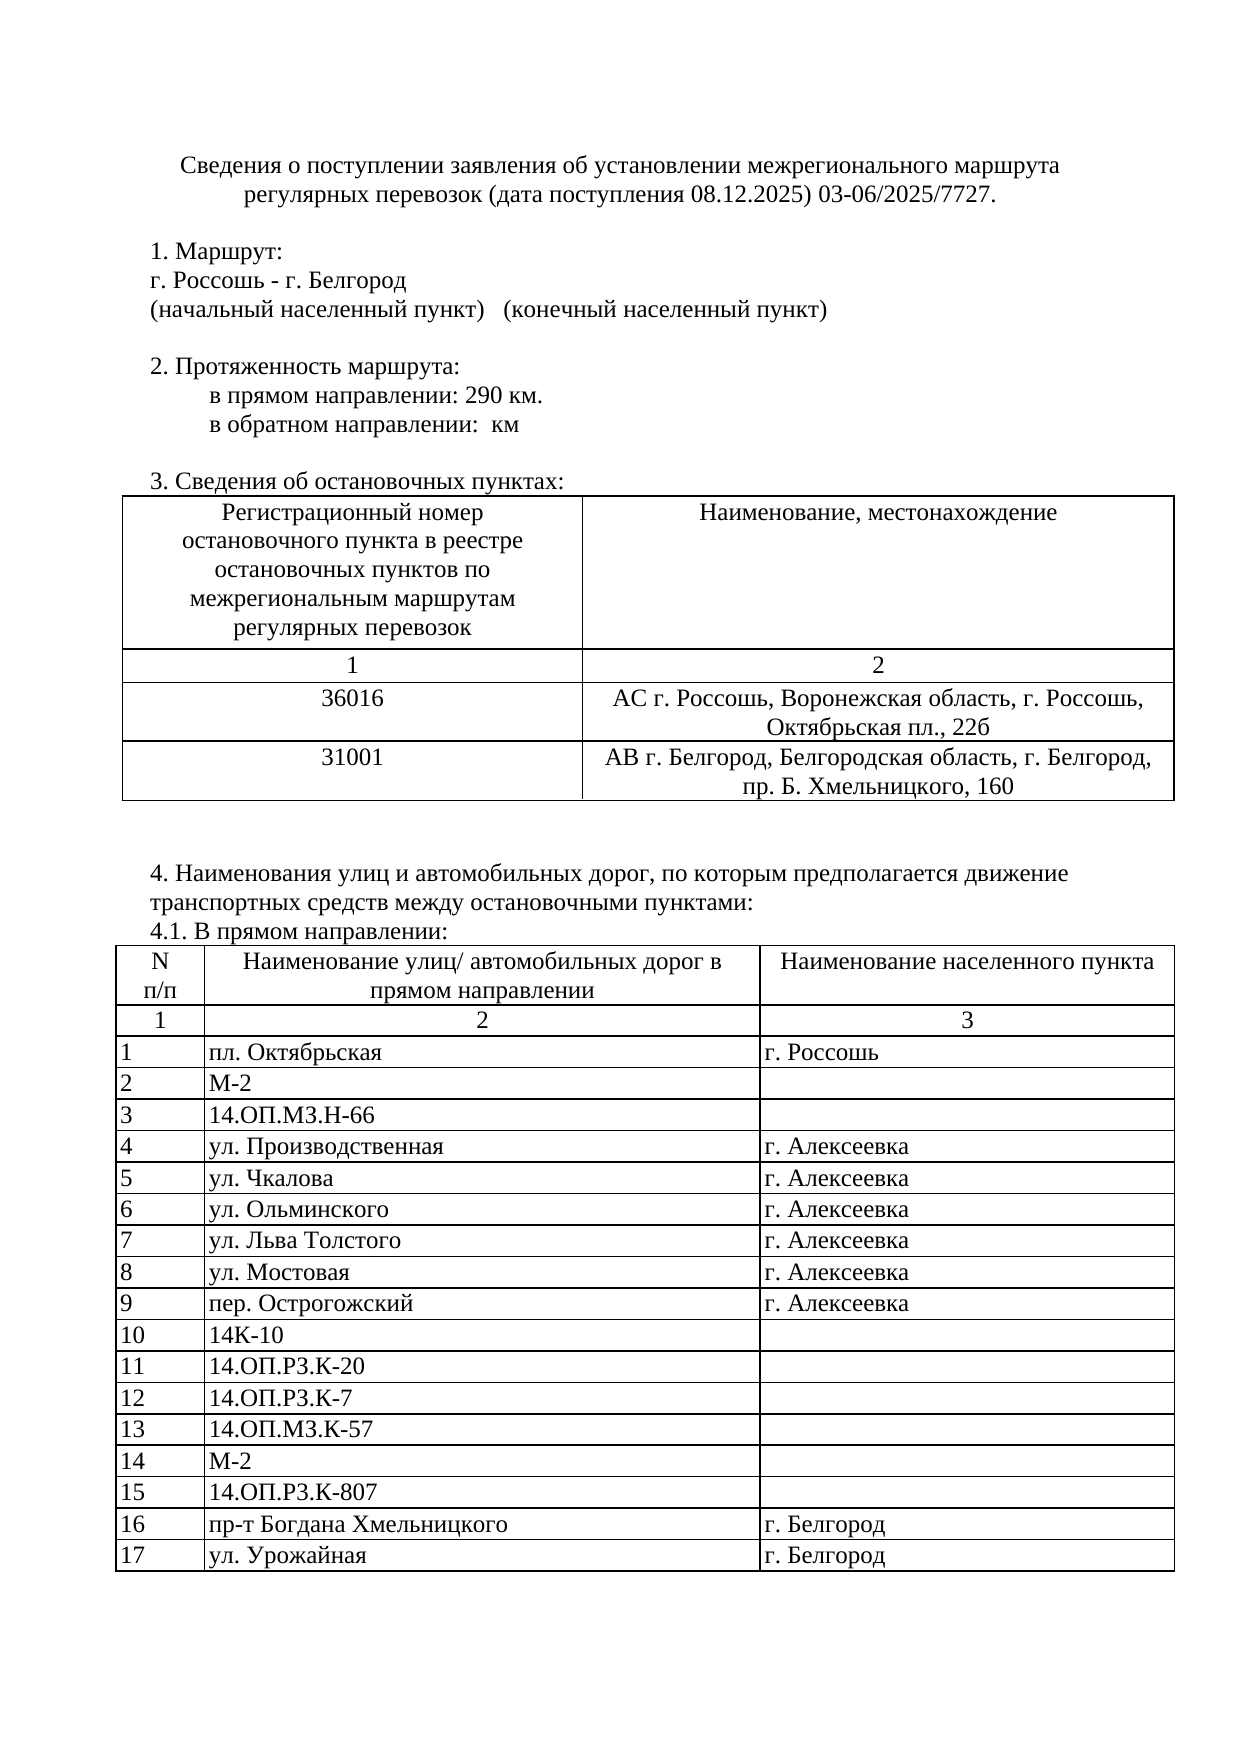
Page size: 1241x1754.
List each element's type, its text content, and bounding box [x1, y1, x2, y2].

table_cell [761, 1446, 1174, 1476]
table_cell 14.ОП.Р3.К-807 [205, 1477, 759, 1507]
table_cell 17 [117, 1540, 204, 1570]
table_cell 3 [117, 1100, 204, 1130]
table_cell 4 [117, 1131, 204, 1161]
text Сведения о поступлении заявления об установлении межрегионального маршрута регулярных перевозок (дата поступления 08.12.2025) 03-06/2025/7727. [150, 150, 1090, 207]
table_cell 7 [117, 1226, 204, 1256]
table_cell 2 [583, 650, 1173, 681]
table_header Наименование улиц/ автомобильных дорог в прямом направлении [205, 946, 759, 1004]
table_cell г. Белгород [761, 1540, 1174, 1570]
table_cell 31001 [123, 742, 582, 799]
table_cell 1 [117, 1037, 204, 1067]
table_cell 3 [761, 1006, 1174, 1035]
table_cell ул. Ольминского [205, 1194, 759, 1224]
table_cell АВ г. Белгород, Белгородская область, г. Белгород, пр. Б. Хмельницкого, 160 [583, 742, 1173, 799]
table_cell М-2 [205, 1446, 759, 1476]
text 3. Сведения об остановочных пунктах: [150, 466, 1090, 495]
text 1. Маршрут: [150, 236, 1090, 265]
table_cell 14.ОП.РЗ.К-20 [205, 1352, 759, 1381]
text г. Россошь - г. Белгород [150, 265, 1090, 294]
table_header N п/п [117, 946, 204, 1004]
table_cell ул. Производственная [205, 1131, 759, 1161]
table_cell [761, 1415, 1174, 1444]
table_cell АС г. Россошь, Воронежская область, г. Россошь, Октябрьская пл., 22б [583, 683, 1173, 740]
table_cell [761, 1320, 1174, 1350]
table_cell г. Алексеевка [761, 1289, 1174, 1318]
table_cell 2 [117, 1068, 204, 1098]
table_cell М-2 [205, 1068, 759, 1098]
table_cell г. Алексеевка [761, 1257, 1174, 1287]
table_cell 14 [117, 1446, 204, 1476]
table_header Наименование, местонахождение [583, 497, 1173, 648]
table_cell 8 [117, 1257, 204, 1287]
text (начальный населенный пункт) (конечный населенный пункт) [150, 294, 1090, 322]
table_cell 2 [205, 1006, 759, 1035]
table_cell 36016 [123, 683, 582, 740]
table_cell 14.ОП.МЗ.Н-66 [205, 1100, 759, 1130]
table_cell [761, 1100, 1174, 1130]
text в обратном направлении: км [150, 409, 1090, 437]
table_cell г. Алексеевка [761, 1226, 1174, 1256]
table_header Регистрационный номер остановочного пункта в реестре остановочных пунктов по межрегиональным маршрутам регулярных перевозок [123, 497, 582, 648]
table_cell [761, 1477, 1174, 1507]
table_cell ул. Льва Толстого [205, 1226, 759, 1256]
table_cell г. Алексеевка [761, 1194, 1174, 1224]
table_cell 13 [117, 1415, 204, 1444]
table_cell пер. Острогожский [205, 1289, 759, 1318]
table_cell ул. Мостовая [205, 1257, 759, 1287]
table_cell ул. Урожайная [205, 1540, 759, 1570]
table_cell г. Россошь [761, 1037, 1174, 1067]
table_cell 12 [117, 1383, 204, 1413]
text 4. Наименования улиц и автомобильных дорог, по которым предполагается движение транспортных средств между остановочными пунктами: [150, 858, 1090, 916]
table_cell 16 [117, 1509, 204, 1539]
table_cell 14.ОП.МЗ.К-57 [205, 1415, 759, 1444]
text 2. Протяженность маршрута: [150, 351, 1090, 380]
table_cell 14К-10 [205, 1320, 759, 1350]
table_cell 5 [117, 1163, 204, 1193]
text в прямом направлении: 290 км. [150, 380, 1090, 409]
table_cell 15 [117, 1477, 204, 1507]
table_cell ул. Чкалова [205, 1163, 759, 1193]
table_cell [761, 1352, 1174, 1381]
table_cell 9 [117, 1289, 204, 1318]
table_cell пл. Октябрьская [205, 1037, 759, 1067]
table_cell г. Алексеевка [761, 1163, 1174, 1193]
table_cell 1 [123, 650, 582, 681]
table_cell 10 [117, 1320, 204, 1350]
table_cell пр-т Богдана Хмельницкого [205, 1509, 759, 1539]
table_cell 14.ОП.РЗ.К-7 [205, 1383, 759, 1413]
table_cell г. Белгород [761, 1509, 1174, 1539]
table_cell 1 [117, 1006, 204, 1035]
table_cell [761, 1383, 1174, 1413]
table_cell 6 [117, 1194, 204, 1224]
text 4.1. В прямом направлении: [150, 916, 1090, 945]
table_cell [761, 1068, 1174, 1098]
table_header Наименование населенного пункта [761, 946, 1174, 1004]
table_cell г. Алексеевка [761, 1131, 1174, 1161]
table_cell 11 [117, 1352, 204, 1381]
